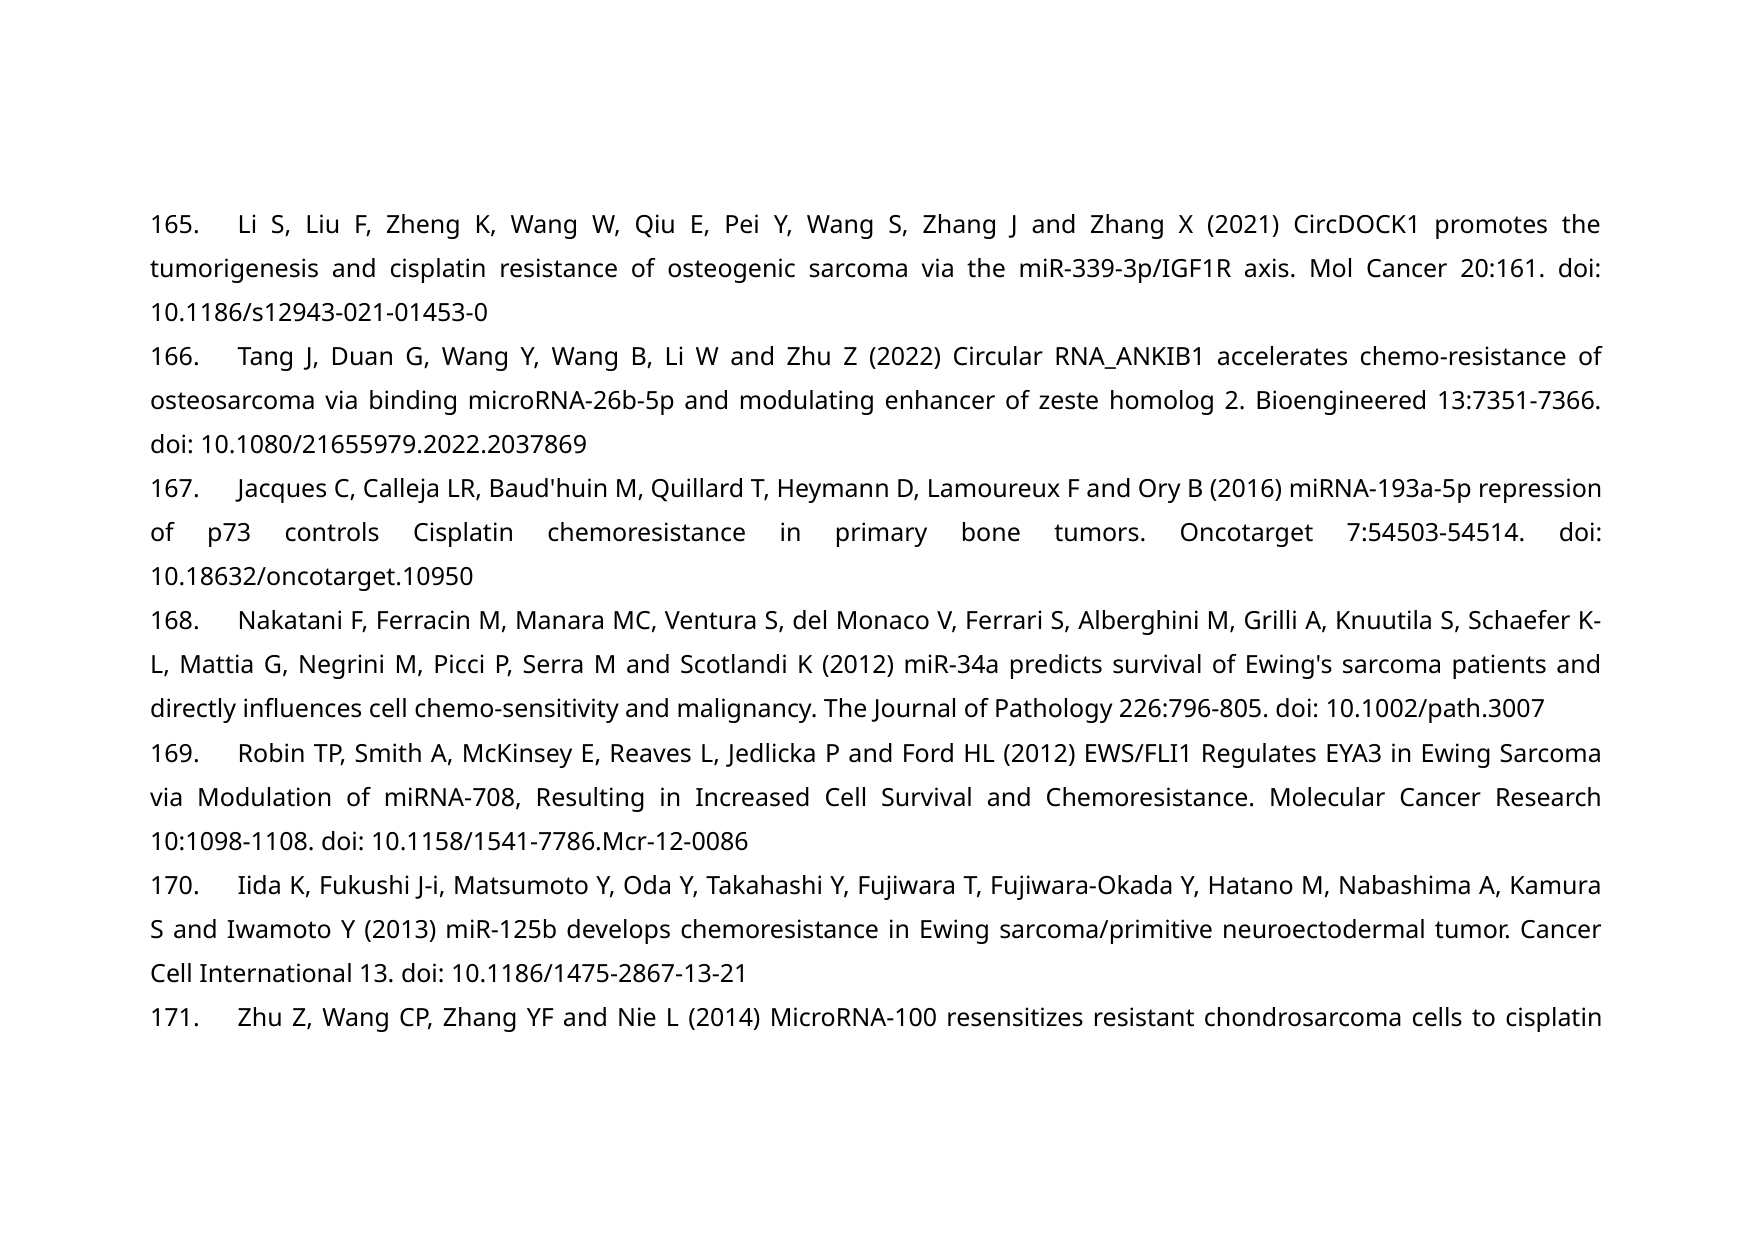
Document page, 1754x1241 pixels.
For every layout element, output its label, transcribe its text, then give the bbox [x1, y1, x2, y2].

text 169. Robin TP, Smith A, McKinsey E, Reaves L, Jedlicka P and Ford HL (2012) EWS/FLI1 Regulates EYA3 in Ewing Sarcoma via Modulation of miRNA-708, Resulting in Increased Cell Survival and Chemoresistance. Molecular Cancer Research 10:1098-1108. doi: 10.1158/1541-7786.Mcr-12-0086 [150, 730, 1604, 862]
text 165. Li S, Liu F, Zheng K, Wang W, Qiu E, Pei Y, Wang S, Zhang J and Zhang X (2021) CircDOCK1 promotes the tumorigenesis and cisplatin resistance of osteogenic sarcoma via the miR-339-3p/IGF1R axis. Mol Cancer 20:161. doi: 10.1186/s12943-021-01453-0 [150, 201, 1604, 334]
text 167. Jacques C, Calleja LR, Baud'huin M, Quillard T, Heymann D, Lamoureux F and Ory B (2016) miRNA-193a-5p repression of p73 controls Cisplatin chemoresistance in primary bone tumors. Oncotarget 7:54503-54514. doi: 10.18632/oncotarget.10950 [150, 466, 1604, 598]
text 166. Tang J, Duan G, Wang Y, Wang B, Li W and Zhu Z (2022) Circular RNA_ANKIB1 accelerates chemo-resistance of osteosarcoma via binding microRNA-26b-5p and modulating enhancer of zeste homolog 2. Bioengineered 13:7351-7366. doi: 10.1080/21655979.2022.2037869 [150, 334, 1604, 466]
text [150, 994, 1604, 1039]
text 168. Nakatani F, Ferracin M, Manara MC, Ventura S, del Monaco V, Ferrari S, Alberghini M, Grilli A, Knuutila S, Schaefer K-L, Mattia G, Negrini M, Picci P, Serra M and Scotlandi K (2012) miR-34a predicts survival of Ewing's sarcoma patients and directly influences cell chemo-sensitivity and malignancy. The Journal of Pathology 226:796-805. doi: 10.1002/path.3007 [150, 598, 1604, 730]
text 170. Iida K, Fukushi J-i, Matsumoto Y, Oda Y, Takahashi Y, Fujiwara T, Fujiwara-Okada Y, Hatano M, Nabashima A, Kamura S and Iwamoto Y (2013) miR-125b develops chemoresistance in Ewing sarcoma/primitive neuroectodermal tumor. Cancer Cell International 13. doi: 10.1186/1475-2867-13-21 [150, 862, 1604, 994]
